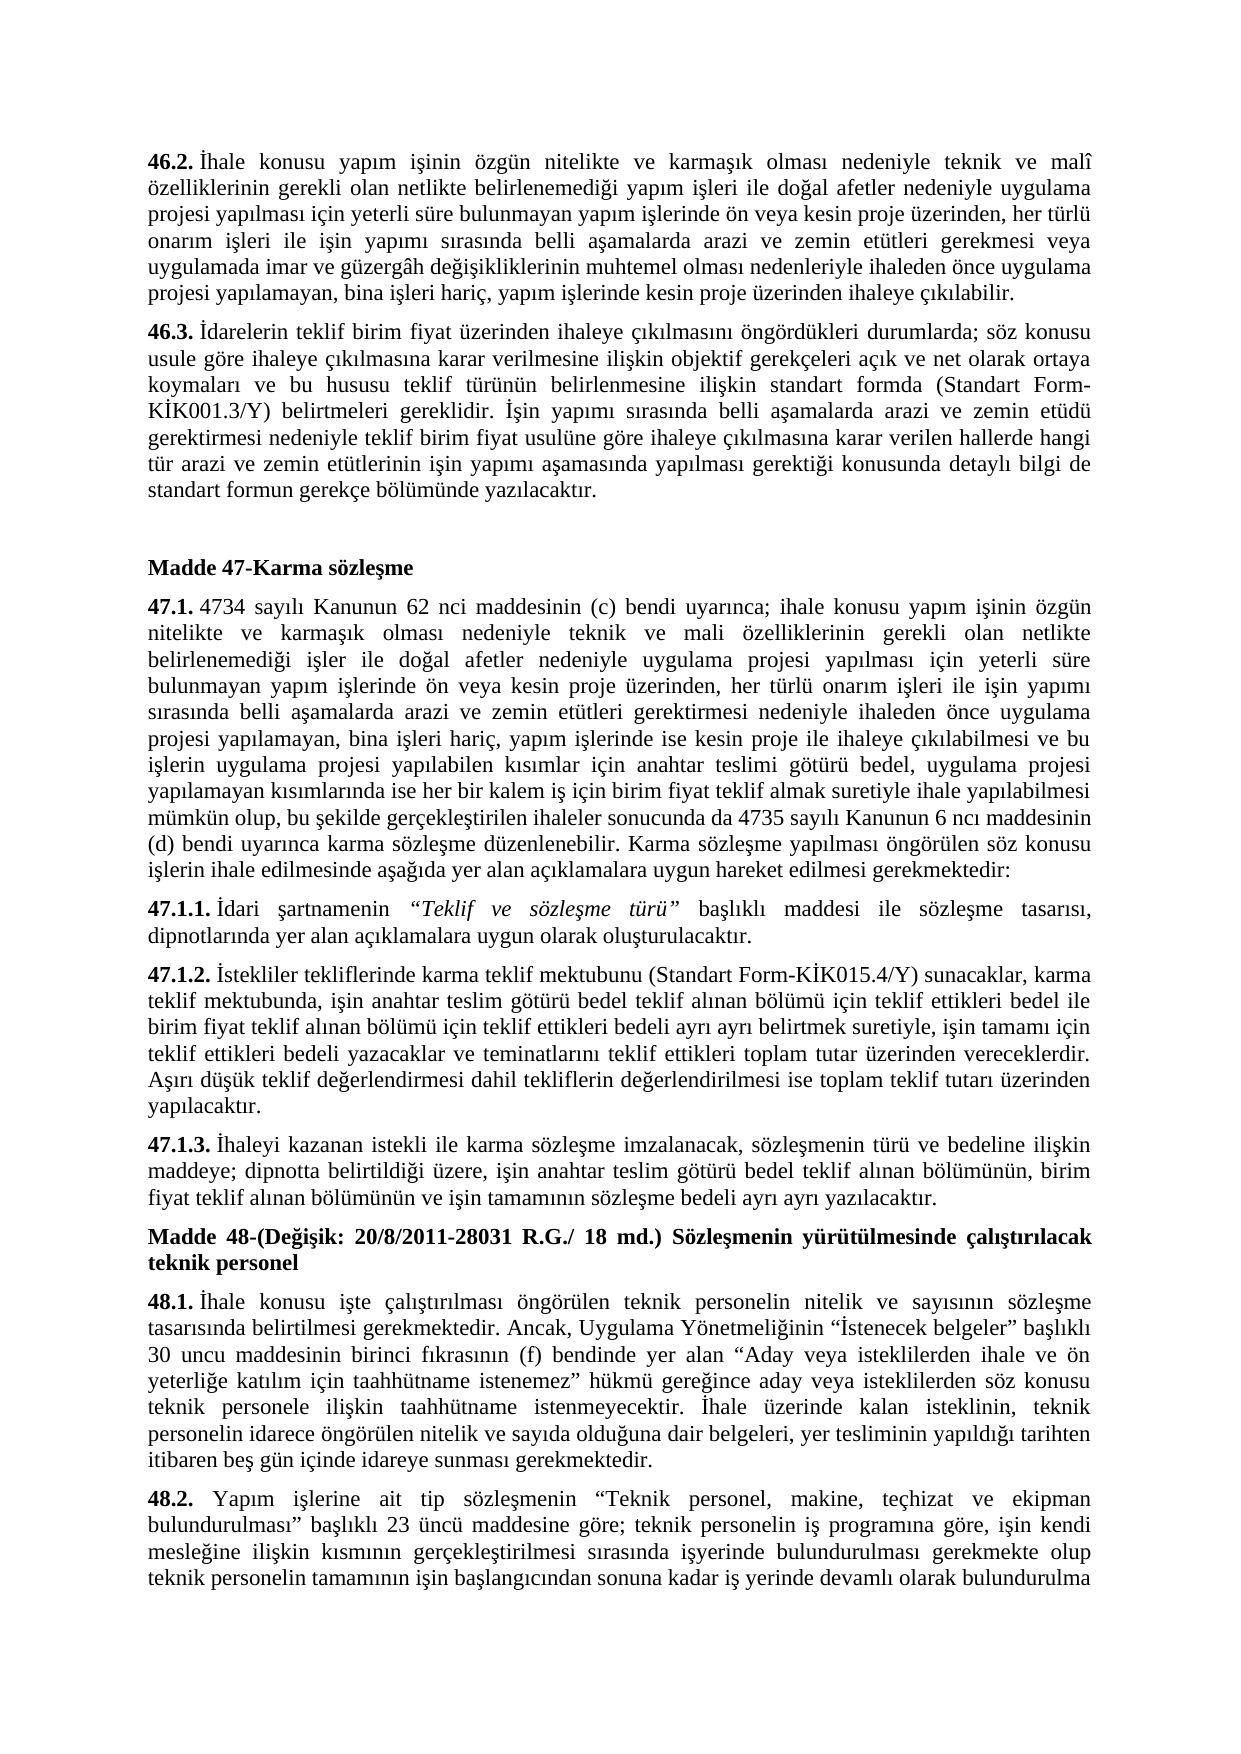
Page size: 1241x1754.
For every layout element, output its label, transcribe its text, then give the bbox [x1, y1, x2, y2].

text 47.1.3. İhaleyi kazanan istekli ile karma sözleşme imzalanacak, sözleşmenin türü ve bedeline ilişkin maddeye; dipnotta belirtildiği üzere, işin anahtar teslim götürü bedel teklif alınan bölümünün, birim fiyat teklif alınan bölümünün ve işin tamamının sözleşme bedeli ayrı ayrı yazılacaktır. [148, 1131, 1092, 1210]
text Madde 48-(Değişik: 20/8/2011-28031 R.G./ 18 md.) Sözleşmenin yürütülmesinde çalıştırılacak teknik personel [148, 1223, 1092, 1276]
text 48.1. İhale konusu işte çalıştırılması öngörülen teknik personelin nitelik ve sayısının sözleşme tasarısında belirtilmesi gerekmektedir. Ancak, Uygulama Yönetmeliğinin “İstenecek belgeler” başlıklı 30 uncu maddesinin birinci fıkrasının (f) bendinde yer alan “Aday veya isteklilerden ihale ve ön yeterliğe katılım için taahhütname istenemez” hükmü gereğince aday veya isteklilerden söz konusu teknik personele ilişkin taahhütname istenmeyecektir. İhale üzerinde kalan isteklinin, teknik personelin idarece öngörülen nitelik ve sayıda olduğuna dair belgeleri, yer tesliminin yapıldığı tarihten itibaren beş gün içinde idareye sunması gerekmektedir. [148, 1288, 1092, 1472]
text 46.2. İhale konusu yapım işinin özgün nitelikte ve karmaşık olması nedeniyle teknik ve malî özelliklerinin gerekli olan netlikte belirlenemediği yapım işleri ile doğal afetler nedeniyle uygulama projesi yapılması için yeterli süre bulunmayan yapım işlerinde ön veya kesin proje üzerinden, her türlü onarım işleri ile işin yapımı sırasında belli aşamalarda arazi ve zemin etütleri gerekmesi veya uygulamada imar ve güzergâh değişikliklerinin muhtemel olması nedenleriyle ihaleden önce uygulama projesi yapılamayan, bina işleri hariç, yapım işlerinde kesin proje üzerinden ihaleye çıkılabilir. [148, 148, 1092, 306]
text 47.1.1. İdari şartnamenin “Teklif ve sözleşme türü” başlıklı maddesi ile sözleşme tasarısı, dipnotlarında yer alan açıklamalara uygun olarak oluşturulacaktır. [148, 895, 1092, 948]
text 46.3. İdarelerin teklif birim fiyat üzerinden ihaleye çıkılmasını öngördükleri durumlarda; söz konusu usule göre ihaleye çıkılmasına karar verilmesine ilişkin objektif gerekçeleri açık ve net olarak ortaya koymaları ve bu hususu teklif türünün belirlenmesine ilişkin standart formda (Standart Form-KİK001.3/Y) belirtmeleri gereklidir. İşin yapımı sırasında belli aşamalarda arazi ve zemin etüdü gerektirmesi nedeniyle teklif birim fiyat usulüne göre ihaleye çıkılmasına karar verilen hallerde hangi tür arazi ve zemin etütlerinin işin yapımı aşamasında yapılması gerektiği konusunda detaylı bilgi de standart formun gerekçe bölümünde yazılacaktır. [148, 318, 1092, 503]
text Madde 47-Karma sözleşme [148, 554, 1092, 581]
text 47.1. 4734 sayılı Kanunun 62 nci maddesinin (c) bendi uyarınca; ihale konusu yapım işinin özgün nitelikte ve karmaşık olması nedeniyle teknik ve mali özelliklerinin gerekli olan netlikte belirlenemediği işler ile doğal afetler nedeniyle uygulama projesi yapılması için yeterli süre bulunmayan yapım işlerinde ön veya kesin proje üzerinden, her türlü onarım işleri ile işin yapımı sırasında belli aşamalarda arazi ve zemin etütleri gerektirmesi nedeniyle ihaleden önce uygulama projesi yapılamayan, bina işleri hariç, yapım işlerinde ise kesin proje ile ihaleye çıkılabilmesi ve bu işlerin uygulama projesi yapılabilen kısımlar için anahtar teslimi götürü bedel, uygulama projesi yapılamayan kısımlarında ise her bir kalem iş için birim fiyat teklif almak suretiyle ihale yapılabilmesi mümkün olup, bu şekilde gerçekleştirilen ihaleler sonucunda da 4735 sayılı Kanunun 6 ncı maddesinin (d) bendi uyarınca karma sözleşme düzenlenebilir. Karma sözleşme yapılması öngörülen söz konusu işlerin ihale edilmesinde aşağıda yer alan açıklamalara uygun hareket edilmesi gerekmektedir: [148, 593, 1092, 883]
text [148, 1485, 1092, 1590]
text 47.1.2. İstekliler tekliflerinde karma teklif mektubunu (Standart Form-KİK015.4/Y) sunacaklar, karma teklif mektubunda, işin anahtar teslim götürü bedel teklif alınan bölümü için teklif ettikleri bedel ile birim fiyat teklif alınan bölümü için teklif ettikleri bedeli ayrı ayrı belirtmek suretiyle, işin tamamı için teklif ettikleri bedeli yazacaklar ve teminatlarını teklif ettikleri toplam tutar üzerinden vereceklerdir. Aşırı düşük teklif değerlendirmesi dahil tekliflerin değerlendirilmesi ise toplam teklif tutarı üzerinden yapılacaktır. [148, 961, 1092, 1119]
